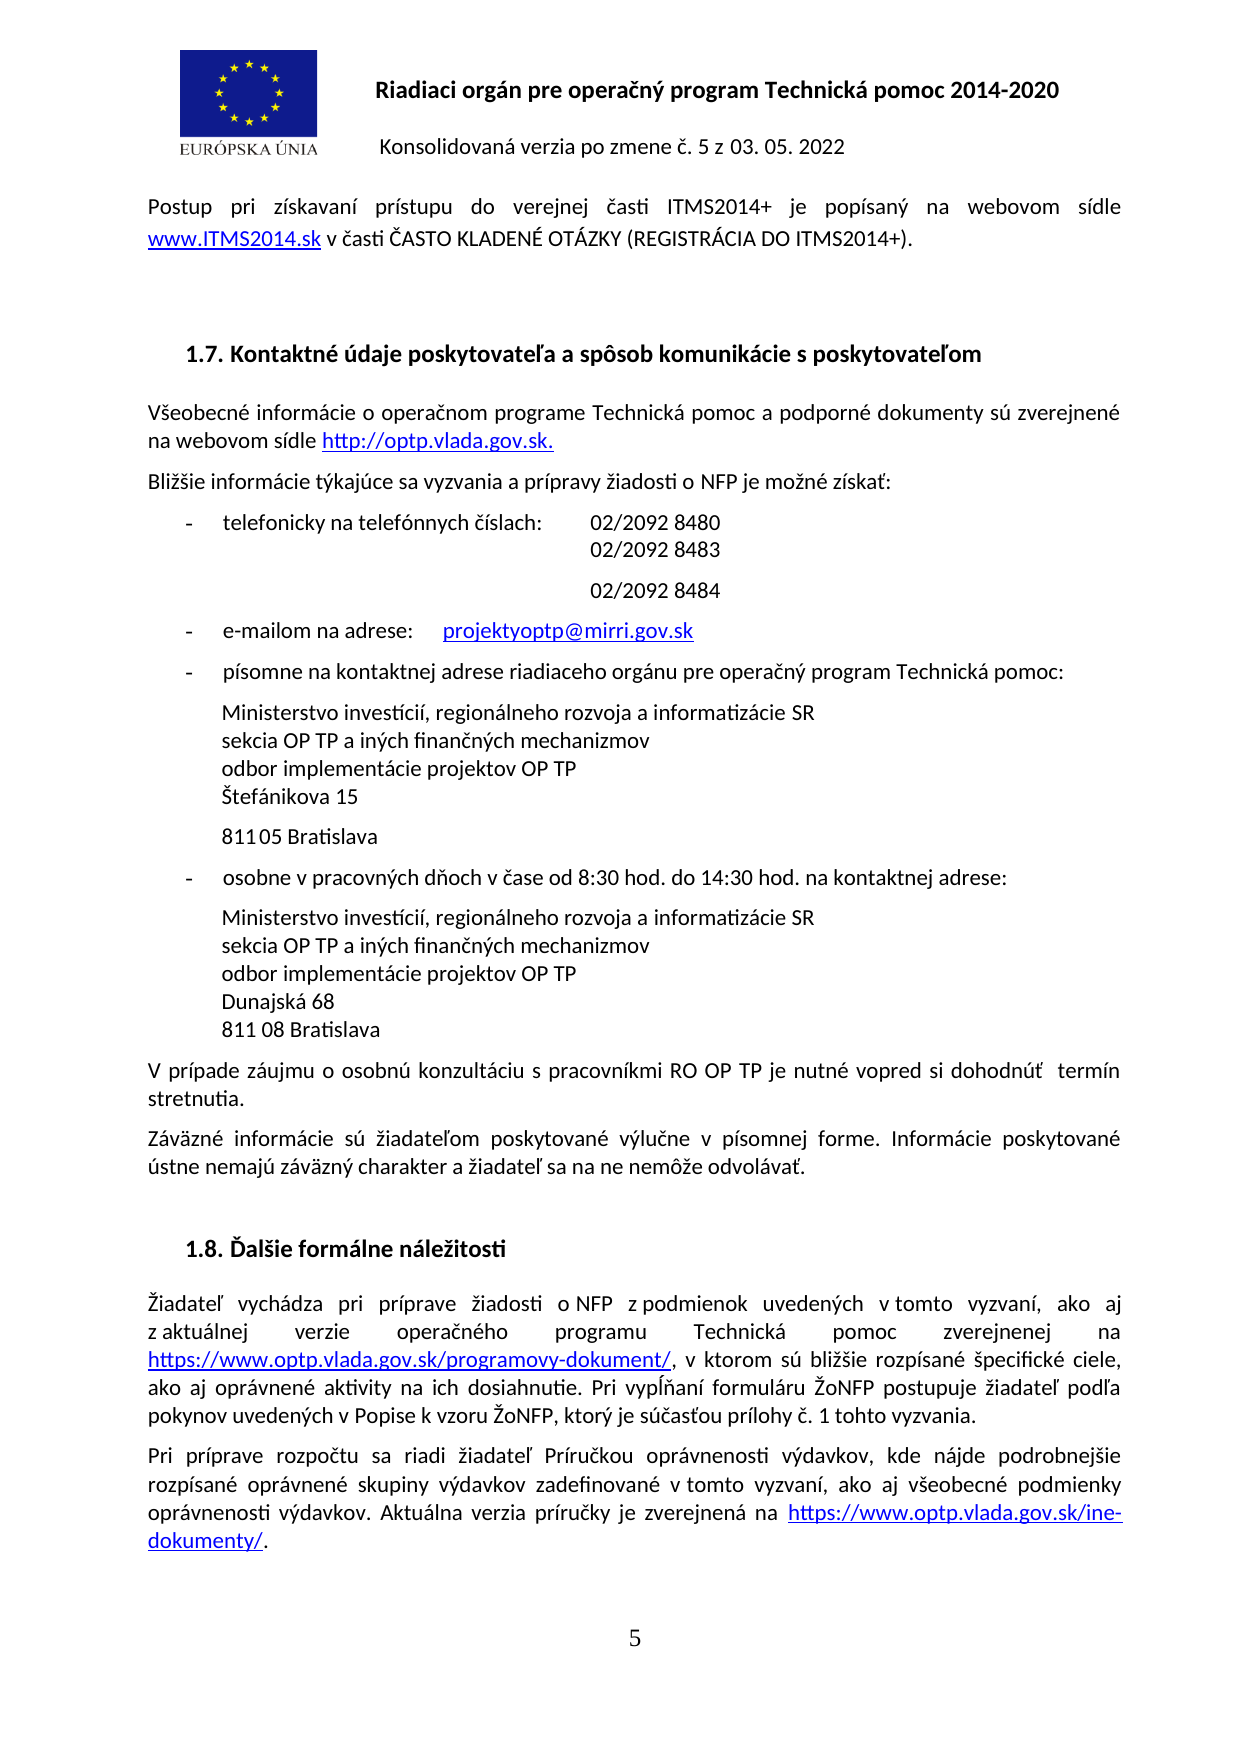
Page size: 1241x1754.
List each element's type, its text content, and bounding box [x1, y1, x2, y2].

text Záväzné informácie sú žiadateľom poskytované výlučne v písomnej forme. Informácie poskytované ústne nemajú záväzný charakter a žiadateľ sa na ne nemôže odvolávať. [148, 1124, 1122, 1181]
text Bližšie informácie týkajúce sa vyzvania a prípravy žiadosti o NFP je možné získať: [148, 467, 1122, 495]
text odbor implementácie projektov OP TP [221, 959, 1122, 987]
picture [179, 50, 318, 155]
text Pri príprave rozpočtu sa riadi žiadateľ Príručkou oprávnenosti výdavkov, kde nájde podrobnejšie rozpísané oprávnené skupiny výdavkov zadefinované v tomto vyzvaní, ako aj všeobecné podmienky oprávnenosti výdavkov. Aktuálna verzia príručky je zverejnená na https://www.optp.vlada.gov.sk/ine-dokumenty/. [148, 1442, 1122, 1554]
text Postup pri získavaní prístupu do verejnej časti ITMS2014+ je popísaný na webovom sídle www.ITMS2014.sk v časti ČASTO KLADENÉ OTÁZKY (REGISTRÁCIA DO ITMS2014+). [148, 192, 1122, 252]
text Ministerstvo investícií, regionálneho rozvoja a informatizácie SR [221, 698, 1122, 726]
text 811 08 Bratislava [221, 1015, 1122, 1043]
text Ministerstvo investícií, regionálneho rozvoja a informatizácie SR [148, 903, 1122, 931]
text Všeobecné informácie o operačnom programe Technická pomoc a podporné dokumenty sú zverejnené na webovom sídle http://optp.vlada.gov.sk. [148, 398, 1122, 454]
text Žiadateľ vychádza pri príprave žiadosti o NFP z podmienok uvedených v tomto vyzvaní, ako aj z aktuálnej verzie operačného programu Technická pomoc zverejnenej na https://www.optp.vlada.gov.sk/programovy-dokument/, v ktorom sú bližšie rozpísané špecifické ciele, ako aj oprávnené aktivity na ich dosiahnutie. Pri vypĺňaní formuláru ŽoNFP postupuje žiadateľ podľa pokynov uvedených v Popise k vzoru ŽoNFP, ktorý je súčasťou prílohy č. 1 tohto vyzvania. [148, 1289, 1122, 1429]
list Ďalšie formálne náležitosti [185, 1233, 1122, 1264]
text sekcia OP TP a iných finančných mechanizmov [221, 726, 1122, 754]
text V prípade záujmu o osobnú konzultáciu s pracovníkmi RO OP TP je nutné vopred si dohodnúť termín stretnutia. [148, 1056, 1122, 1112]
text 02/2092 8483 [516, 536, 1122, 564]
text 02/2092 8484 [546, 576, 1122, 604]
list Kontaktné údaje poskytovateľa a spôsob komunikácie s poskytovateľom [185, 338, 1122, 369]
text Dunajská 68 [221, 987, 1122, 1015]
text Štefánikova 15 [221, 782, 1122, 810]
list písomne na kontaktnej adrese riadiaceho orgánu pre operačný program Technická pomoc: [185, 657, 1122, 685]
text sekcia OP TP a iných finančných mechanizmov [221, 931, 1122, 959]
list telefonicky na telefónnych číslach: 02/2092 8480 [185, 508, 1122, 536]
list 05 Bratislava [221, 822, 1122, 850]
list osobne v pracovných dňoch v čase od 8:30 hod. do 14:30 hod. na kontaktnej adrese: [185, 863, 1122, 891]
text odbor implementácie projektov OP TP [221, 754, 1122, 782]
list e-mailom na adrese: projektyoptp@mirri.gov.sk [185, 617, 1122, 645]
